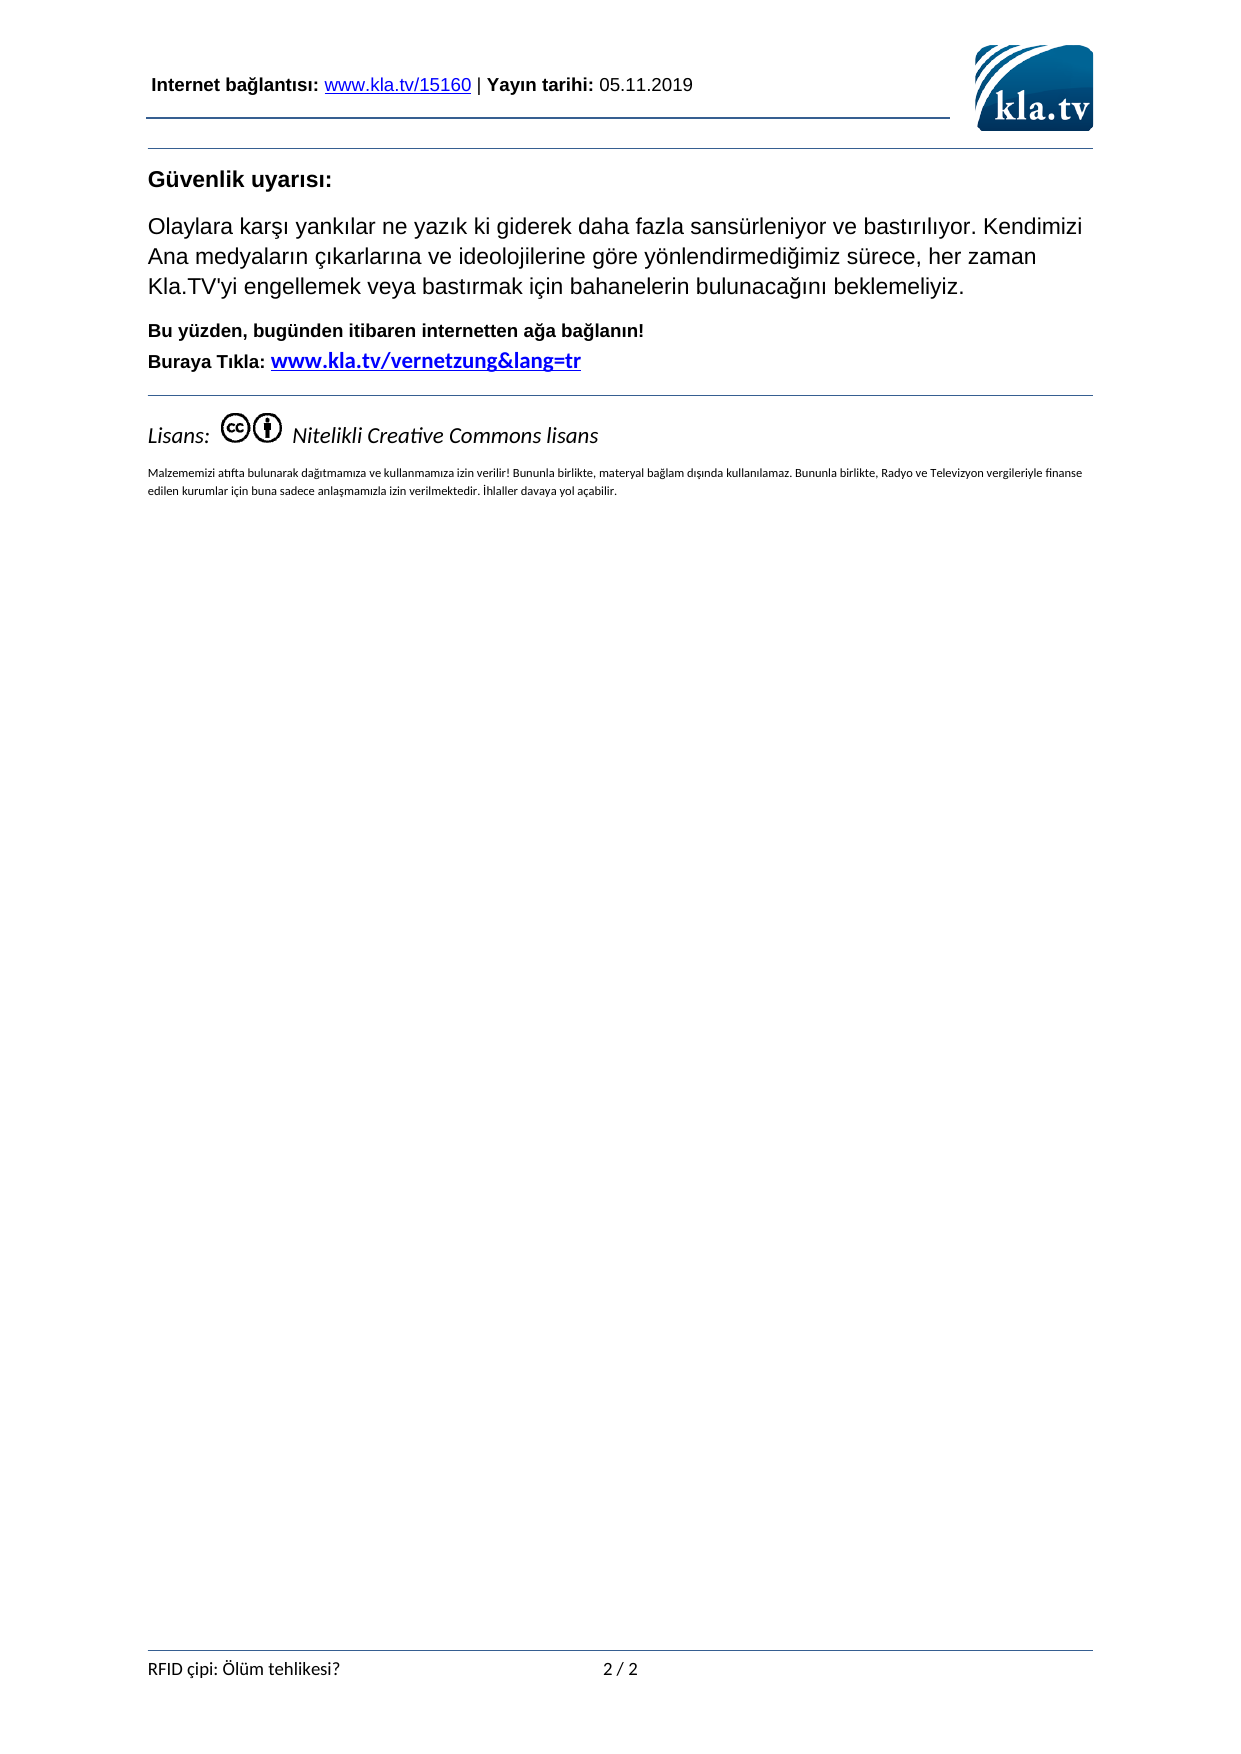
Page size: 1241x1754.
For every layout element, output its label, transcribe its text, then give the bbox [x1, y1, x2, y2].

text Bu yüzden, bugünden itibaren internetten ağa bağlanın! Buraya Tıkla: www.kla.tv/vernetzung&lang=tr [148, 320, 1093, 374]
text Olaylara karşı yankılar ne yazık ki giderek daha fazla sansürleniyor ve bastırılıyor. Kendimizi Ana medyaların çıkarlarına ve ideolojilerine göre yönlendirmediğimiz sürece, her zaman Kla.TV'yi engellemek veya bastırmak için bahanelerin bulunacağını beklemeliyiz. [148, 213, 1093, 299]
text Malzememizi atıfta bulunarak dağıtmamıza ve kullanmamıza izin verilir! Bununla birlikte, materyal bağlam dışında kullanılamaz. Bununla birlikte, Radyo ve Televizyon vergileriyle finanse edilen kurumlar için buna sadece anlaşmamızla izin verilmektedir. İhlaller davaya yol açabilir. [148, 465, 1093, 498]
text Lisans: Nitelikli Creative Commons lisans [148, 396, 1093, 449]
text Güvenlik uyarısı: [148, 149, 1093, 192]
